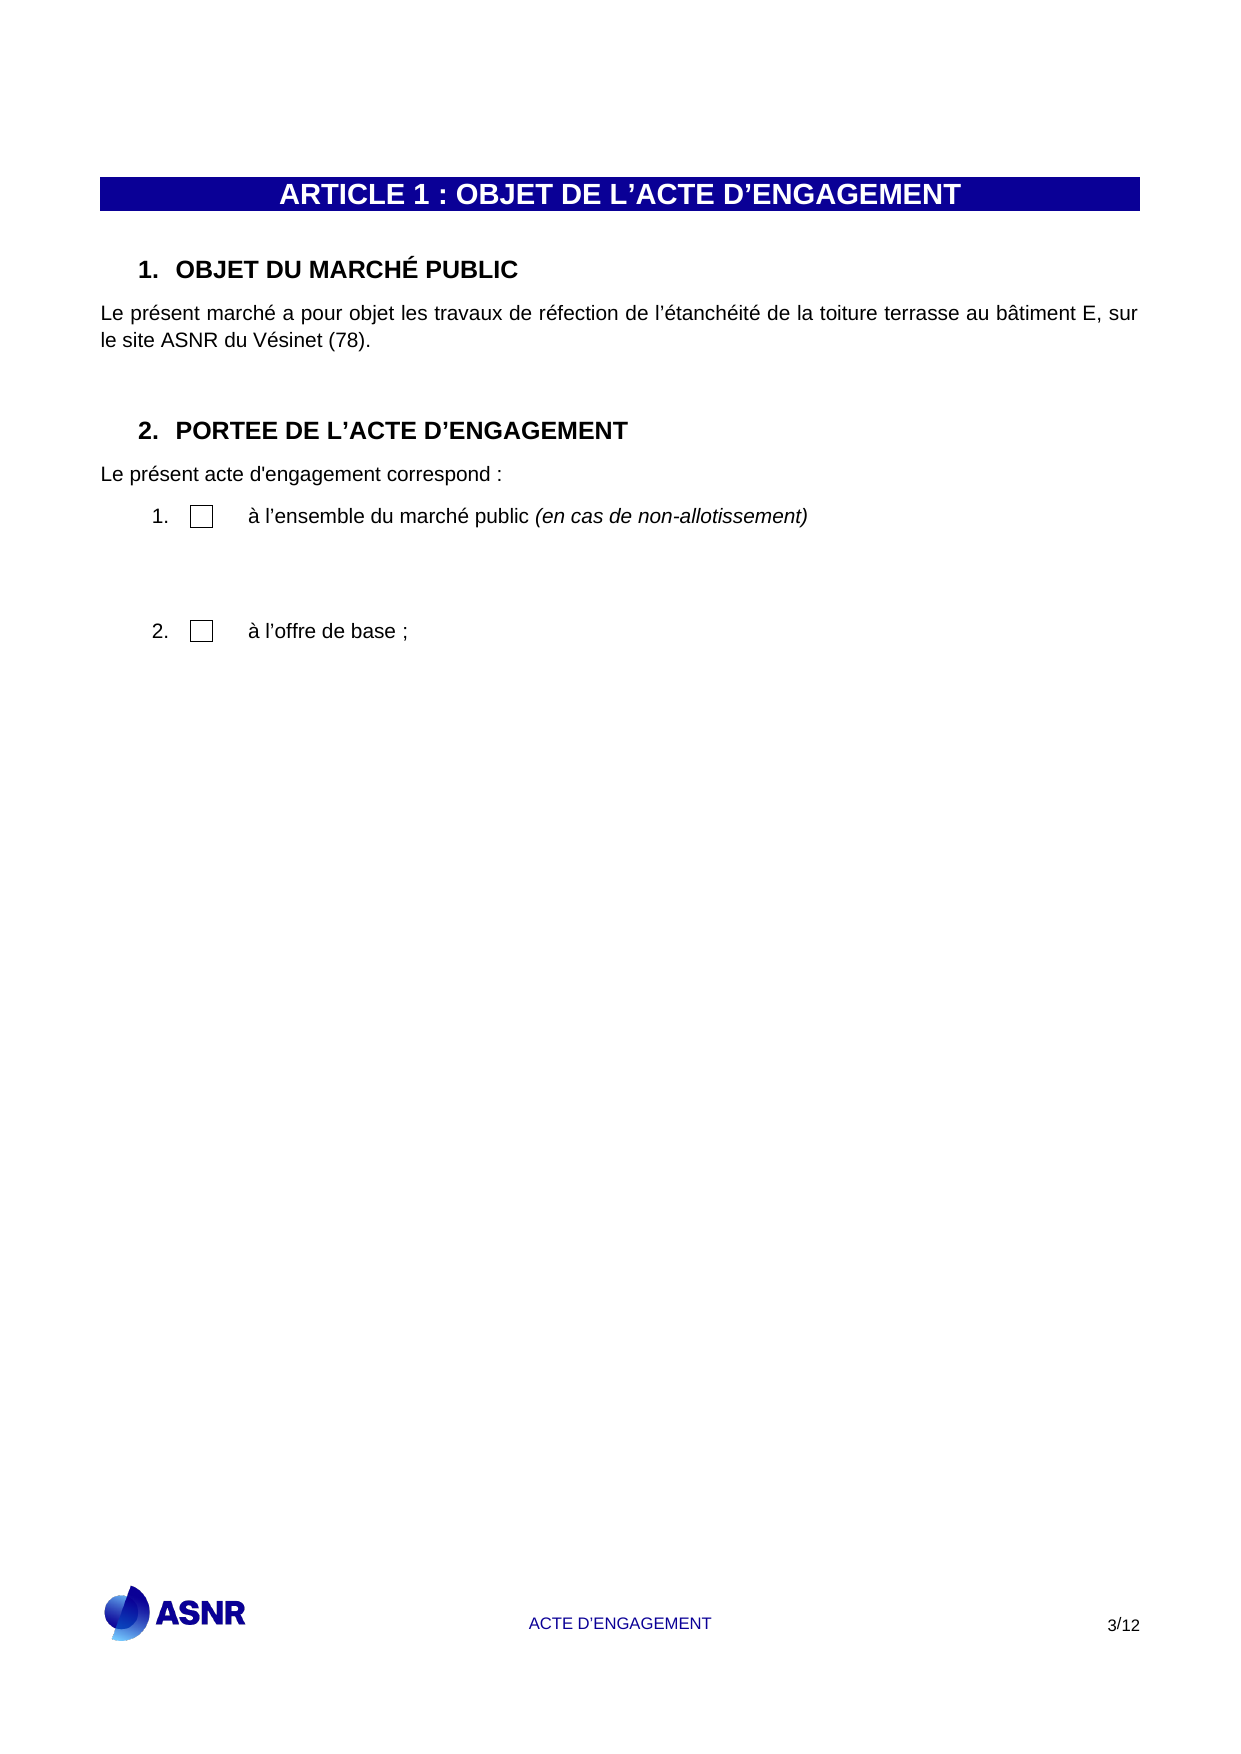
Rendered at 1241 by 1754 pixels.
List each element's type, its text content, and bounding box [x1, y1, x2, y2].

text Le présent acte d'engagement correspond : [100, 462, 1140, 486]
text Le présent marché a pour objet les travaux de réfection de l’étanchéité de la toiture terrasse au bâtiment E, sur le site ASNR du Vésinet (78). [100, 300, 1140, 352]
subtitle objet du marché public [138, 255, 1140, 284]
subtitle ARTICLE 1 : OBJET DE L’ACTE D’ENGAGEMENT [100, 177, 1140, 211]
list à l’ensemble du marché public (en cas de non-allotissement) [152, 504, 1140, 528]
subtitle portee de l’acte d’engagement [138, 416, 1140, 445]
picture [102, 1583, 249, 1642]
list à l’offre de base ; [152, 619, 1140, 643]
